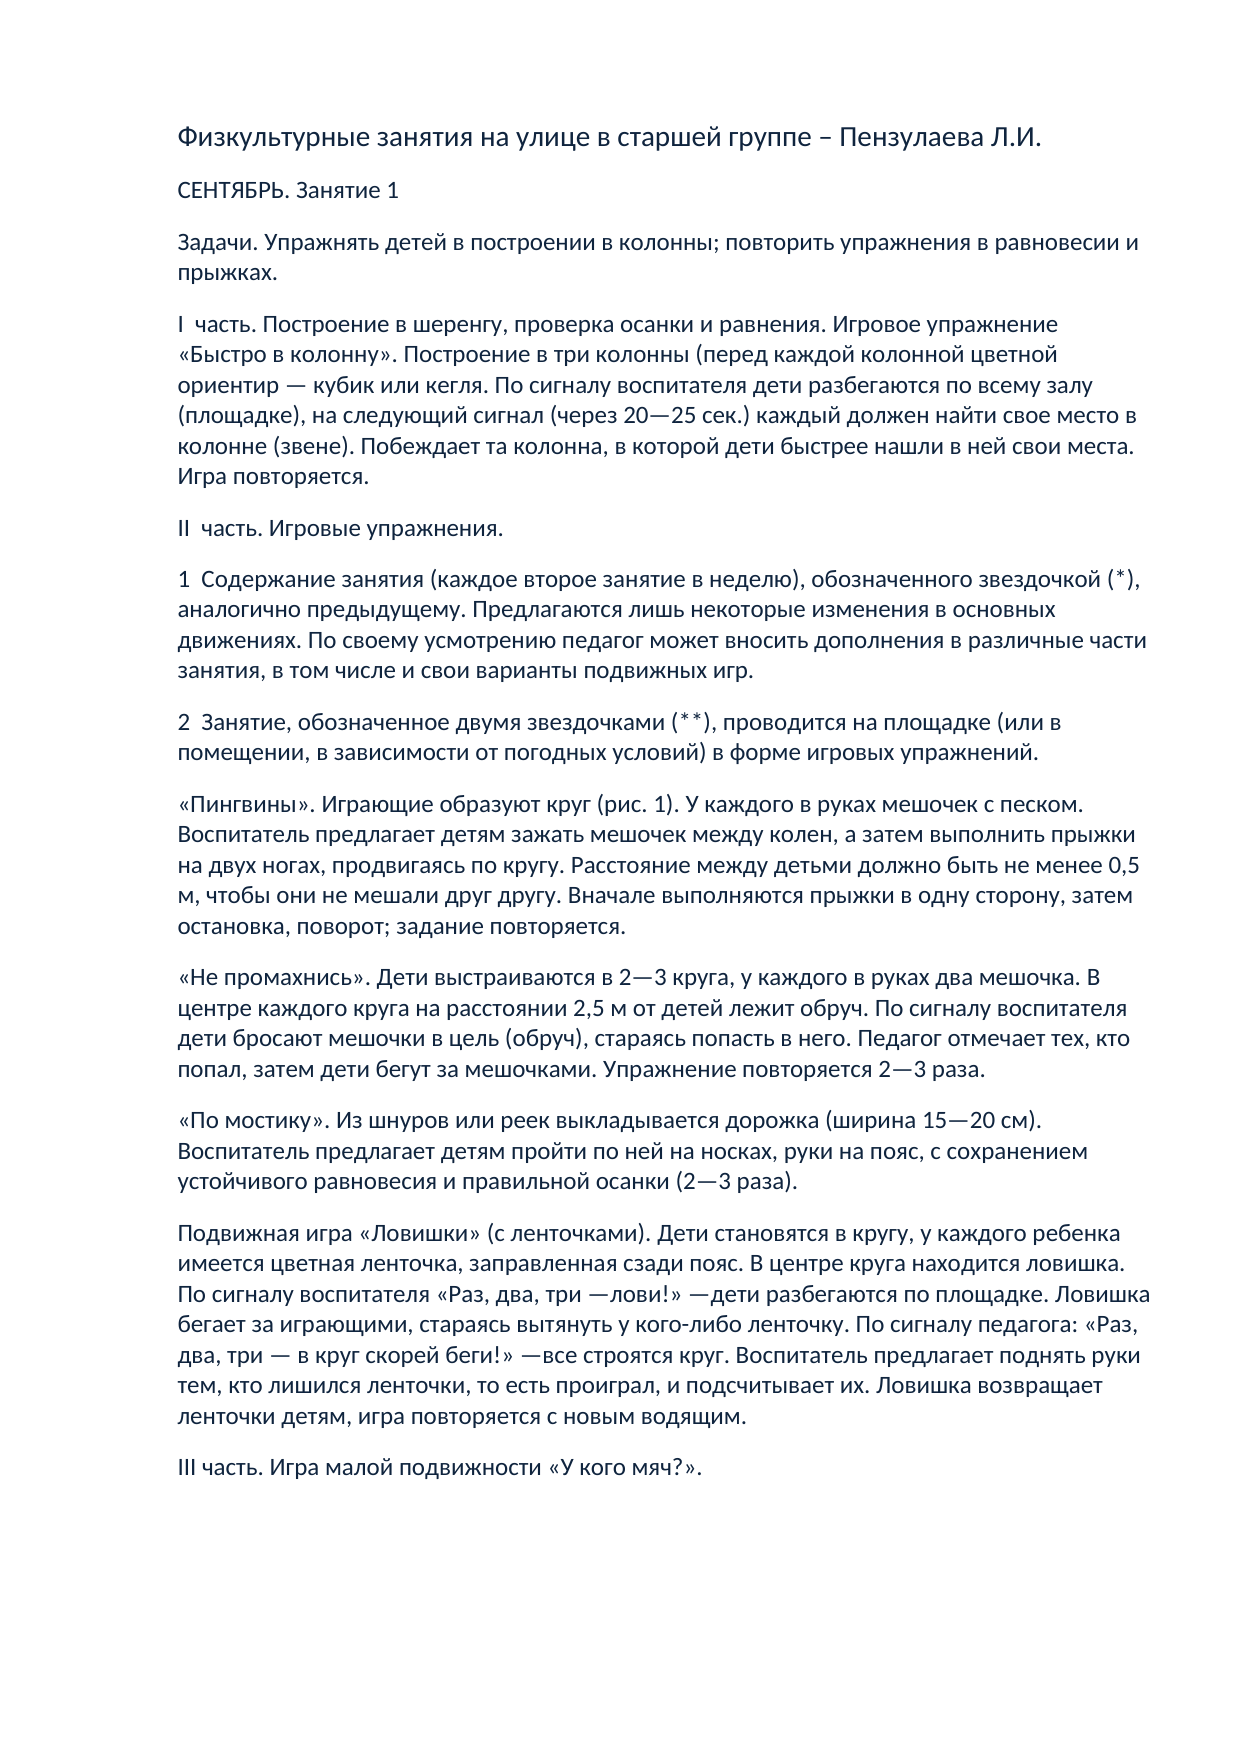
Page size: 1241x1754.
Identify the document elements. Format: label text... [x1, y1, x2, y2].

text СЕНТЯБРЬ. Занятие 1 [177, 174, 1152, 205]
text «Пингвины». Играющие образуют круг (рис. 1). У каждого в руках мешочек с песком. Воспитатель предлагает детям зажать мешочек между колен, а затем выполнить прыжки на двух ногах, продвигаясь по кругу. Расстояние между детьми должно быть не менее 0,5 м, чтобы они не мешали друг другу. Вначале выполняются прыжки в одну сторону, затем остановка, поворот; задание повторяется. [177, 788, 1152, 941]
text Подвижная игра «Ловишки» (с ленточками). Дети становятся в кругу, у каждого ребенка имеется цветная ленточка, заправленная сзади пояс. В центре круга находится ловишка. По сигналу воспитателя «Раз, два, три —лови!» —дети разбегаются по площадке. Ловишка бегает за играющими, стараясь вытянуть у кого-либо ленточку. По сигналу педагога: «Раз, два, три — в круг скорей беги!» —все строятся круг. Воспитатель предлагает поднять руки тем, кто лишился ленточки, то есть проиграл, и подсчитывает их. Ловишка возвращает ленточки детям, игра повторяется с новым водящим. [177, 1217, 1152, 1430]
text «По мостику». Из шнуров или реек выкладывается дорожка (ширина 15—20 см). Воспитатель предлагает детям пройти по ней на носках, руки на пояс, с сохранением устойчивого равновесия и правильной осанки (2—3 раза). [177, 1104, 1152, 1196]
text «Не промахнись». Дети выстраиваются в 2—3 круга, у каждого в руках два мешочка. В центре каждого круга на расстоянии 2,5 м от детей лежит обруч. По сигналу воспитателя дети бросают мешочки в цель (обруч), стараясь попасть в него. Педагог отмечает тех, кто попал, затем дети бегут за мешочками. Упражнение повторяется 2—3 раза. [177, 961, 1152, 1083]
text II часть. Игровые упражнения. [177, 512, 1152, 542]
text I часть. Построение в шеренгу, проверка осанки и равнения. Игровое упражнение «Быстро в колонну». Построение в три колонны (перед каждой колонной цветной ориентир — кубик или кегля. По сигналу воспитателя дети разбегаются по всему залу (площадке), на следующий сигнал (через 20—25 сек.) каждый должен найти свое место в колонне (звене). Побеждает та колонна, в которой дети быстрее нашли в ней свои места. Игра повторяется. [177, 308, 1152, 491]
text Задачи. Упражнять детей в построении в колонны; повторить упражнения в равновесии и прыжках. [177, 226, 1152, 287]
text 2 Занятие, обозначенное двумя звездочками (**), проводится на площадке (или в помещении, в зависимости от погодных условий) в форме игровых упражнений. [177, 706, 1152, 767]
text Физкультурные занятия на улице в старшей группе – Пензулаева Л.И. [177, 118, 1152, 154]
text III часть. Игра малой подвижности «У кого мяч?». [177, 1451, 1152, 1482]
text 1 Содержание занятия (каждое второе занятие в неделю), обозначенного звездочкой (*), аналогично предыдущему. Предлагаются лишь некоторые изменения в основных движениях. По своему усмотрению педагог может вносить дополнения в различные части занятия, в том числе и свои варианты подвижных игр. [177, 563, 1152, 685]
